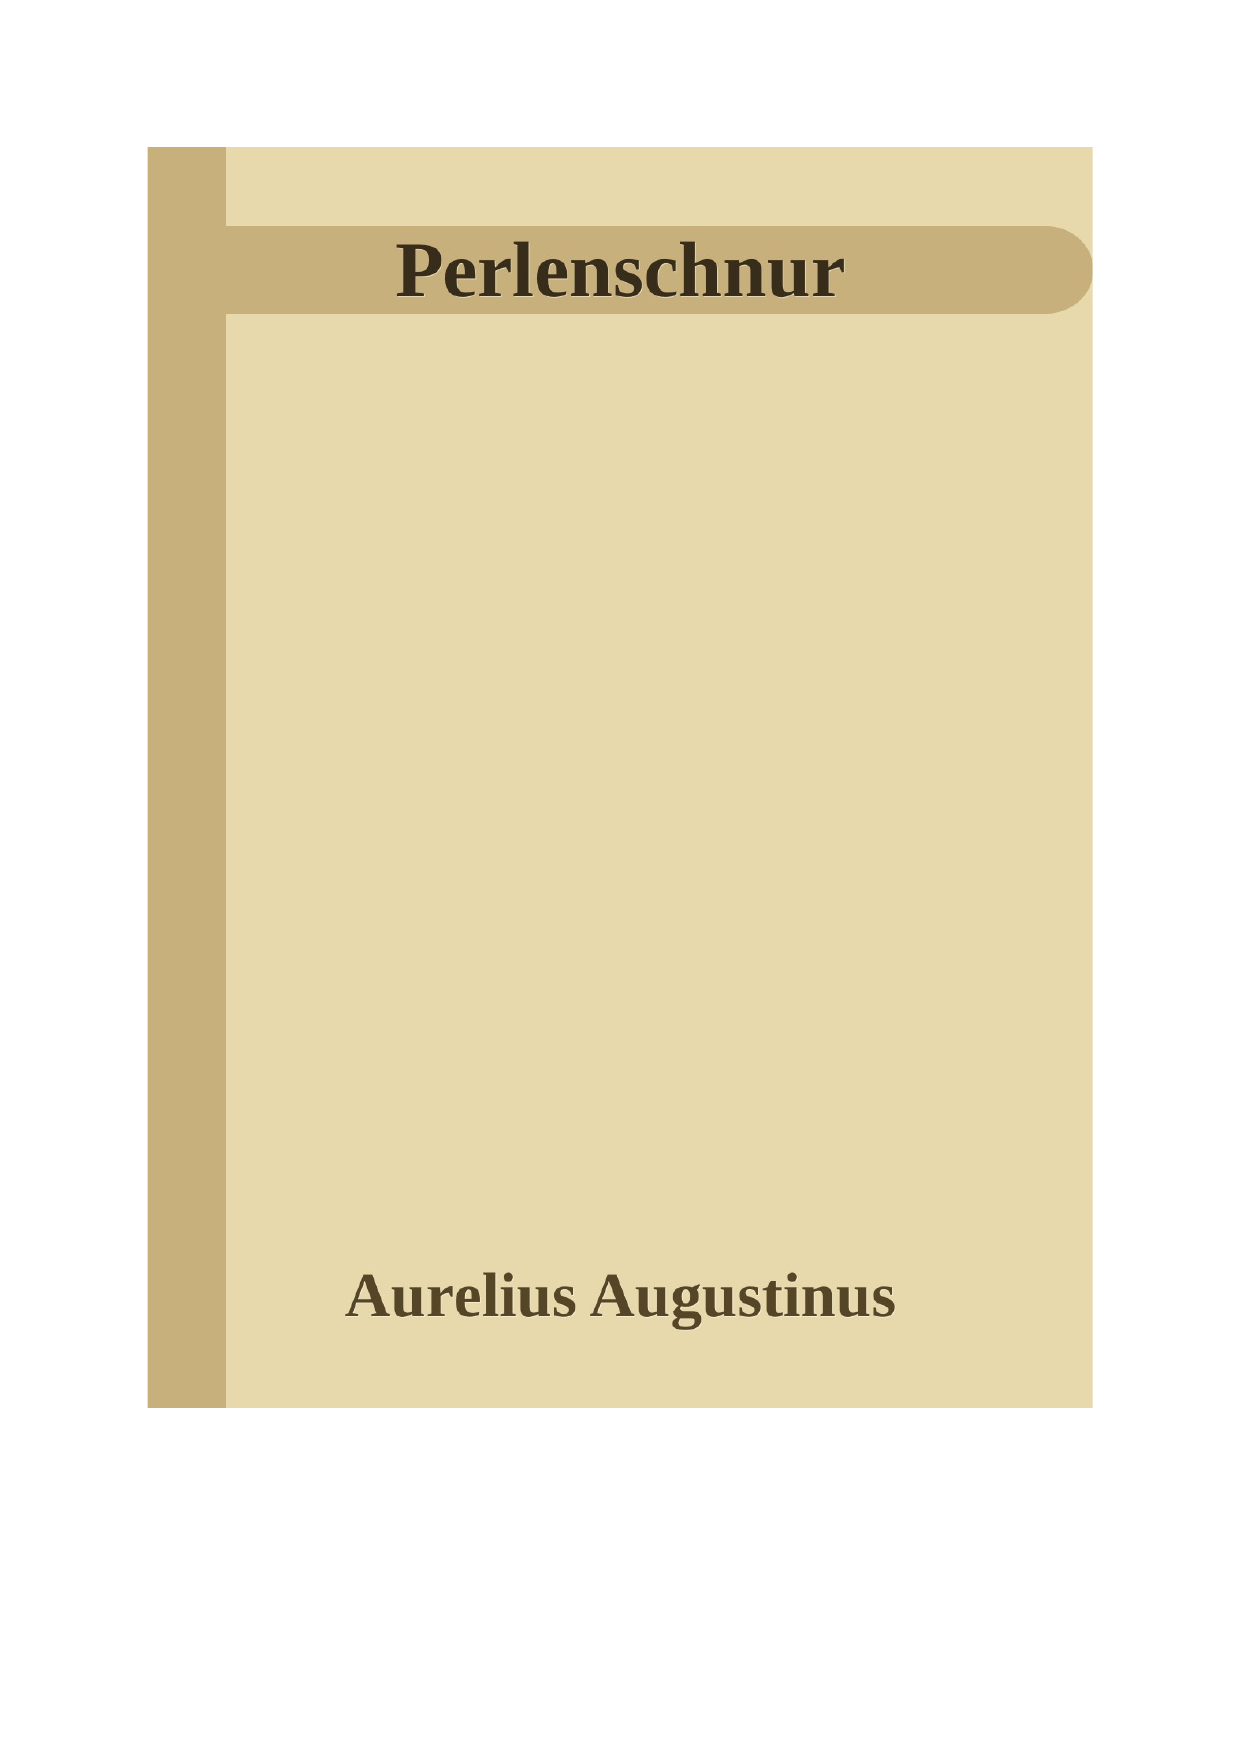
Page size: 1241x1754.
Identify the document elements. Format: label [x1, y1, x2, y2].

picture [147, 147, 1093, 1408]
